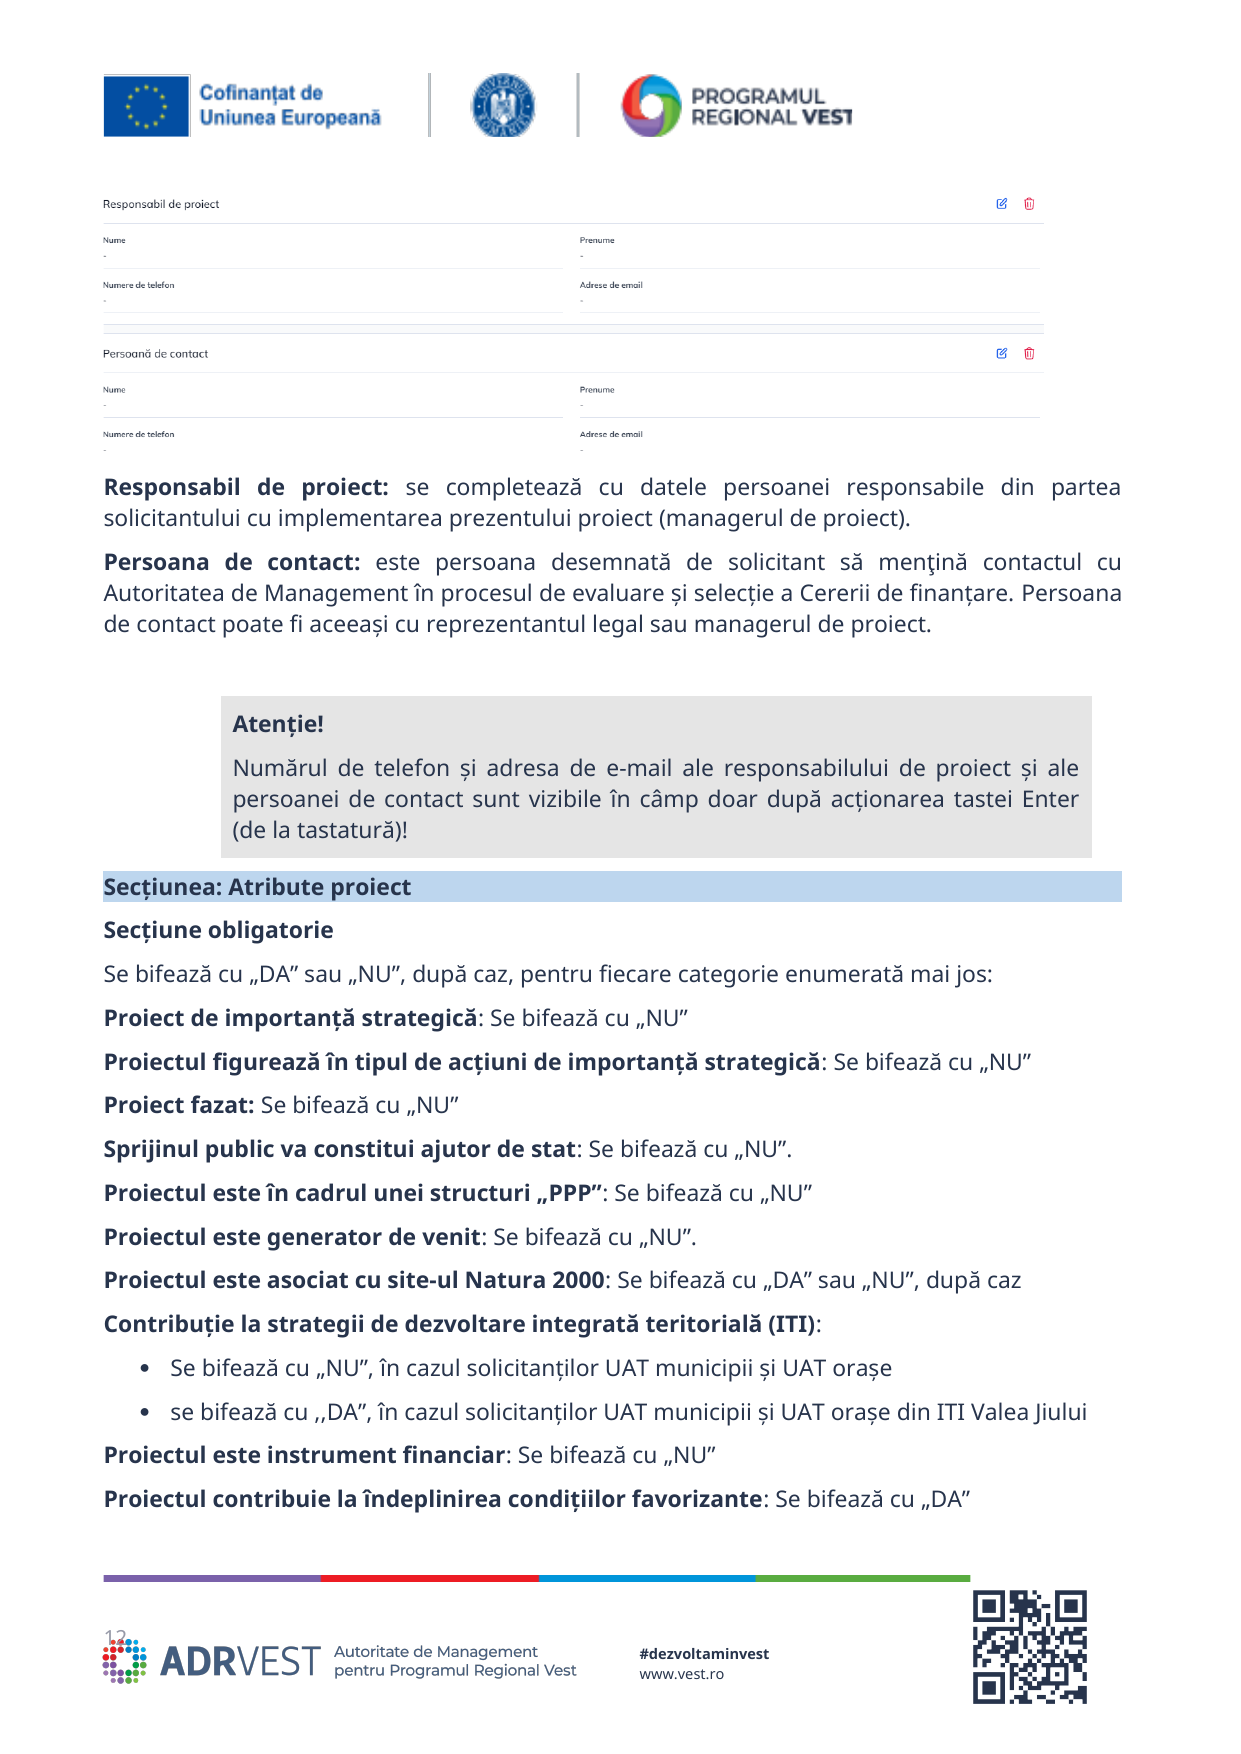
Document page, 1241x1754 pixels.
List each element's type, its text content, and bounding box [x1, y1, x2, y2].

text Proiectul este în cadrul unei structuri „PPP”: Se bifează cu „NU” [103, 1177, 1122, 1208]
text Proiectul figurează în tipul de acțiuni de importanță strategică: Se bifează cu „NU” [103, 1046, 1122, 1077]
text Contribuție la strategii de dezvoltare integrată teritorială (ITI): [103, 1308, 1122, 1339]
list Se bifează cu „NU”, în cazul solicitanților UAT municipii și UAT orașe [141, 1352, 1122, 1383]
picture [103, 191, 1044, 459]
text Proiectul este asociat cu site-ul Natura 2000: Se bifează cu „DA” sau „NU”, după caz [103, 1264, 1122, 1296]
picture [93, 1636, 582, 1687]
text Proiect fazat: Se bifează cu „NU” [103, 1089, 1122, 1121]
text Secţiunea: Atribute proiect [103, 871, 1122, 902]
table_header Atenție! Numărul de telefon și adresa de e-mail ale responsabilului de proiect și ale persoanei de contact sunt vizibile în câmp doar după acționarea tastei Enter (de la tastatură)! [221, 696, 1092, 858]
list se bifează cu ,,DA”, în cazul solicitanților UAT municipii și UAT orașe din ITI Valea Jiului [141, 1396, 1122, 1427]
text Persoana de contact: este persoana desemnată de solicitant să menţină contactul cu Autoritatea de Management în procesul de evaluare și selecție a Cererii de finanțare. Persoana de contact poate fi aceeași cu reprezentantul legal sau managerul de proiect. [103, 546, 1122, 639]
text Sprijinul public va constitui ajutor de stat: Se bifează cu „NU”. [103, 1133, 1122, 1164]
text Proiectul este generator de venit: Se bifează cu „NU”. [103, 1221, 1122, 1252]
text Secţiune obligatorie [103, 914, 1122, 946]
text Responsabil de proiect: se completează cu datele persoanei responsabile din partea solicitantului cu implementarea prezentului proiect (managerul de proiect). [103, 471, 1122, 533]
text Se bifează cu „DA” sau „NU”, după caz, pentru fiecare categorie enumerată mai jos: [103, 958, 1122, 989]
picture [964, 1581, 1096, 1713]
text Proiect de importanță strategică: Se bifează cu „NU” [103, 1002, 1122, 1033]
text Proiectul este instrument financiar: Se bifează cu „NU” [103, 1439, 1122, 1471]
text Proiectul contribuie la îndeplinirea condițiilor favorizante: Se bifează cu „DA” [103, 1483, 1122, 1514]
